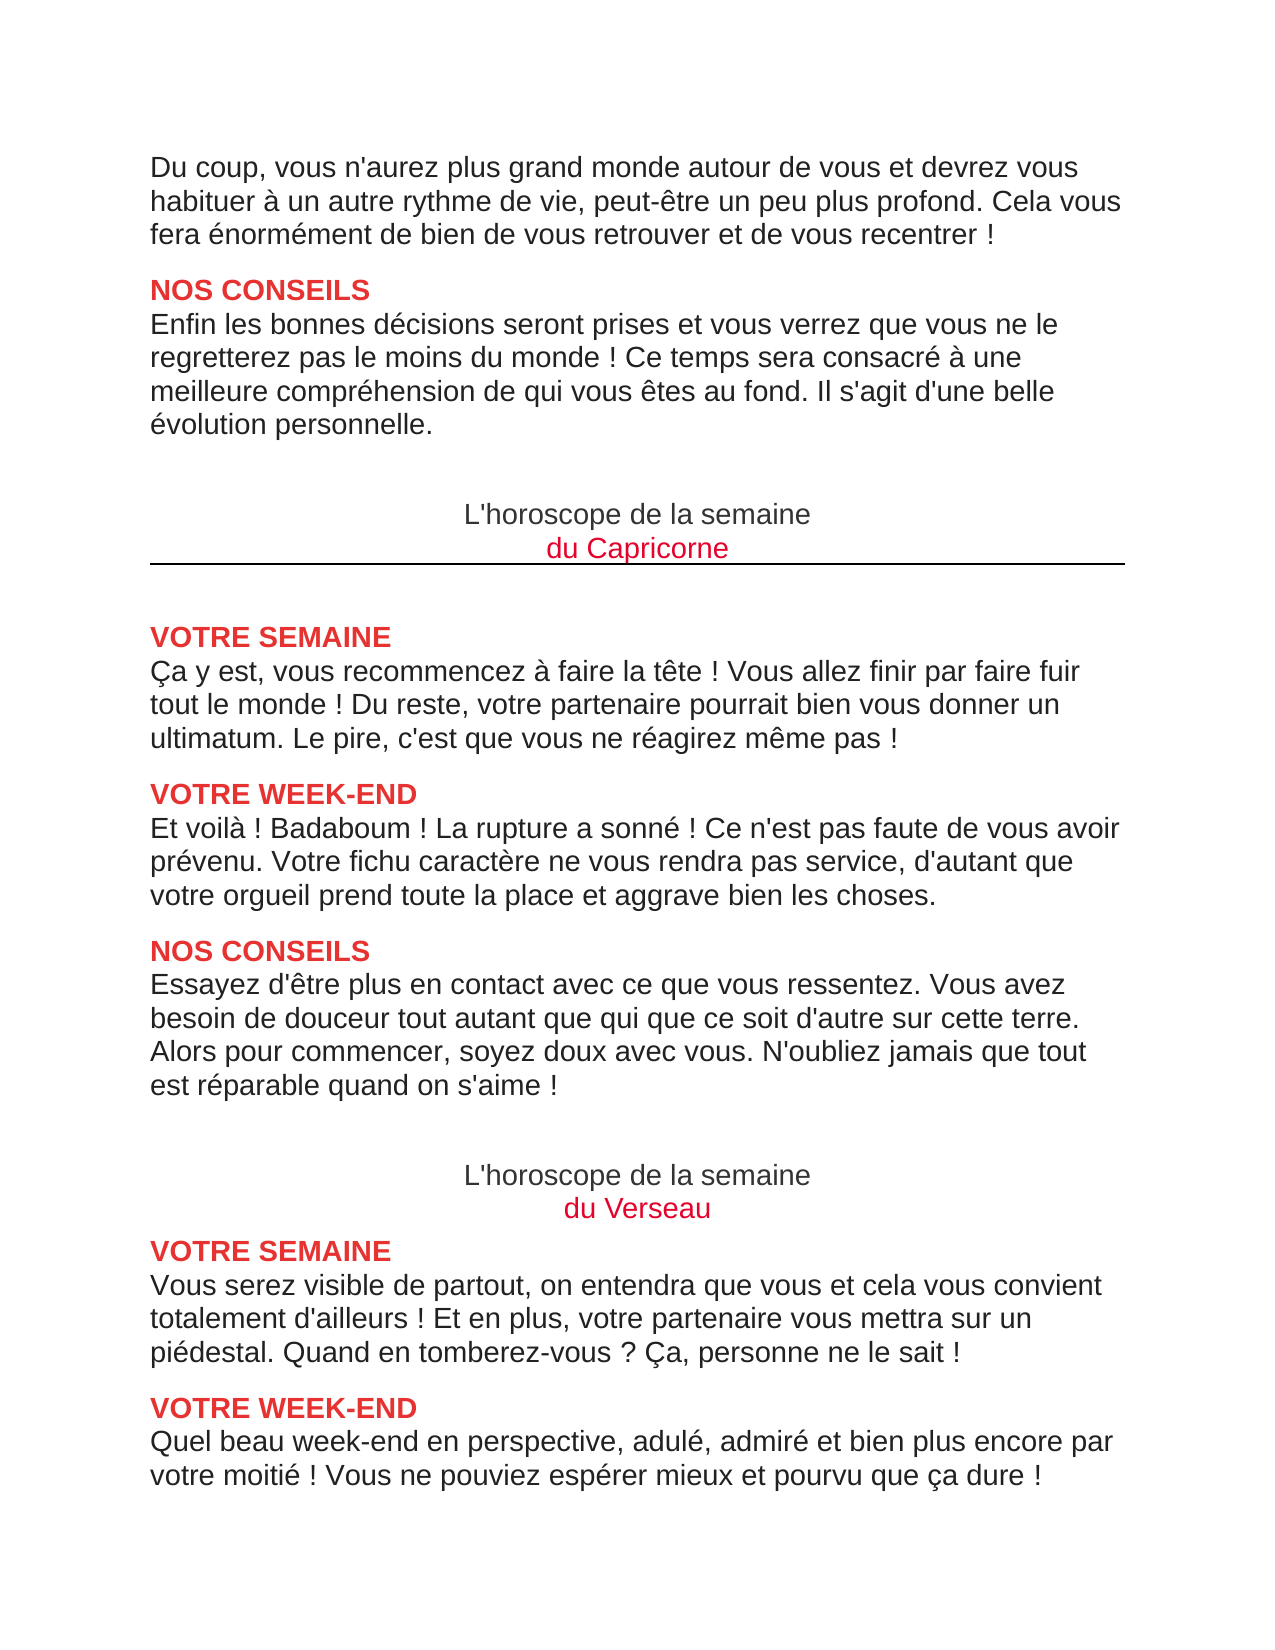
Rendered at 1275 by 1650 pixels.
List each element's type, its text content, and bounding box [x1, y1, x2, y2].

title NOS CONSEILS [150, 273, 1125, 307]
text Du coup, vous n'aurez plus grand monde autour de vous et devrez vous habituer à un autre rythme de vie, peut-être un peu plus profond. Cela vous fera énormément de bien de vous retrouver et de vous recentrer ! [150, 150, 1125, 251]
title VOTRE SEMAINE [150, 620, 1125, 654]
title NOS CONSEILS [150, 934, 1125, 967]
text Et voilà ! Badaboum ! La rupture a sonné ! Ce n'est pas faute de vous avoir prévenu. Votre fichu caractère ne vous rendra pas service, d'autant que votre orgueil prend toute la place et aggrave bien les choses. [150, 811, 1125, 911]
subtitle L'horoscope de la semaine du Verseau [150, 1158, 1125, 1225]
text Essayez d'être plus en contact avec ce que vous ressentez. Vous avez besoin de douceur tout autant que qui que ce soit d'autre sur cette terre. Alors pour commencer, soyez doux avec vous. N'oubliez jamais que tout est réparable quand on s'aime ! [150, 967, 1125, 1102]
subtitle L'horoscope de la semaine du Capricorne [150, 497, 1125, 563]
title VOTRE WEEK-END [150, 1391, 1125, 1424]
text Enfin les bonnes décisions seront prises et vous verrez que vous ne le regretterez pas le moins du monde ! Ce temps sera consacré à une meilleure compréhension de qui vous êtes au fond. Il s'agit d'une belle évolution personnelle. [150, 307, 1125, 441]
text Ça y est, vous recommencez à faire la tête ! Vous allez finir par faire fuir tout le monde ! Du reste, votre partenaire pourrait bien vous donner un ultimatum. Le pire, c'est que vous ne réagirez même pas ! [150, 654, 1125, 754]
text Vous serez visible de partout, on entendra que vous et cela vous convient totalement d'ailleurs ! Et en plus, votre partenaire vous mettra sur un piédestal. Quand en tomberez-vous ? Ça, personne ne le sait ! [150, 1267, 1125, 1368]
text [150, 1424, 1125, 1491]
title VOTRE SEMAINE [150, 1225, 1125, 1267]
title VOTRE WEEK-END [150, 777, 1125, 811]
